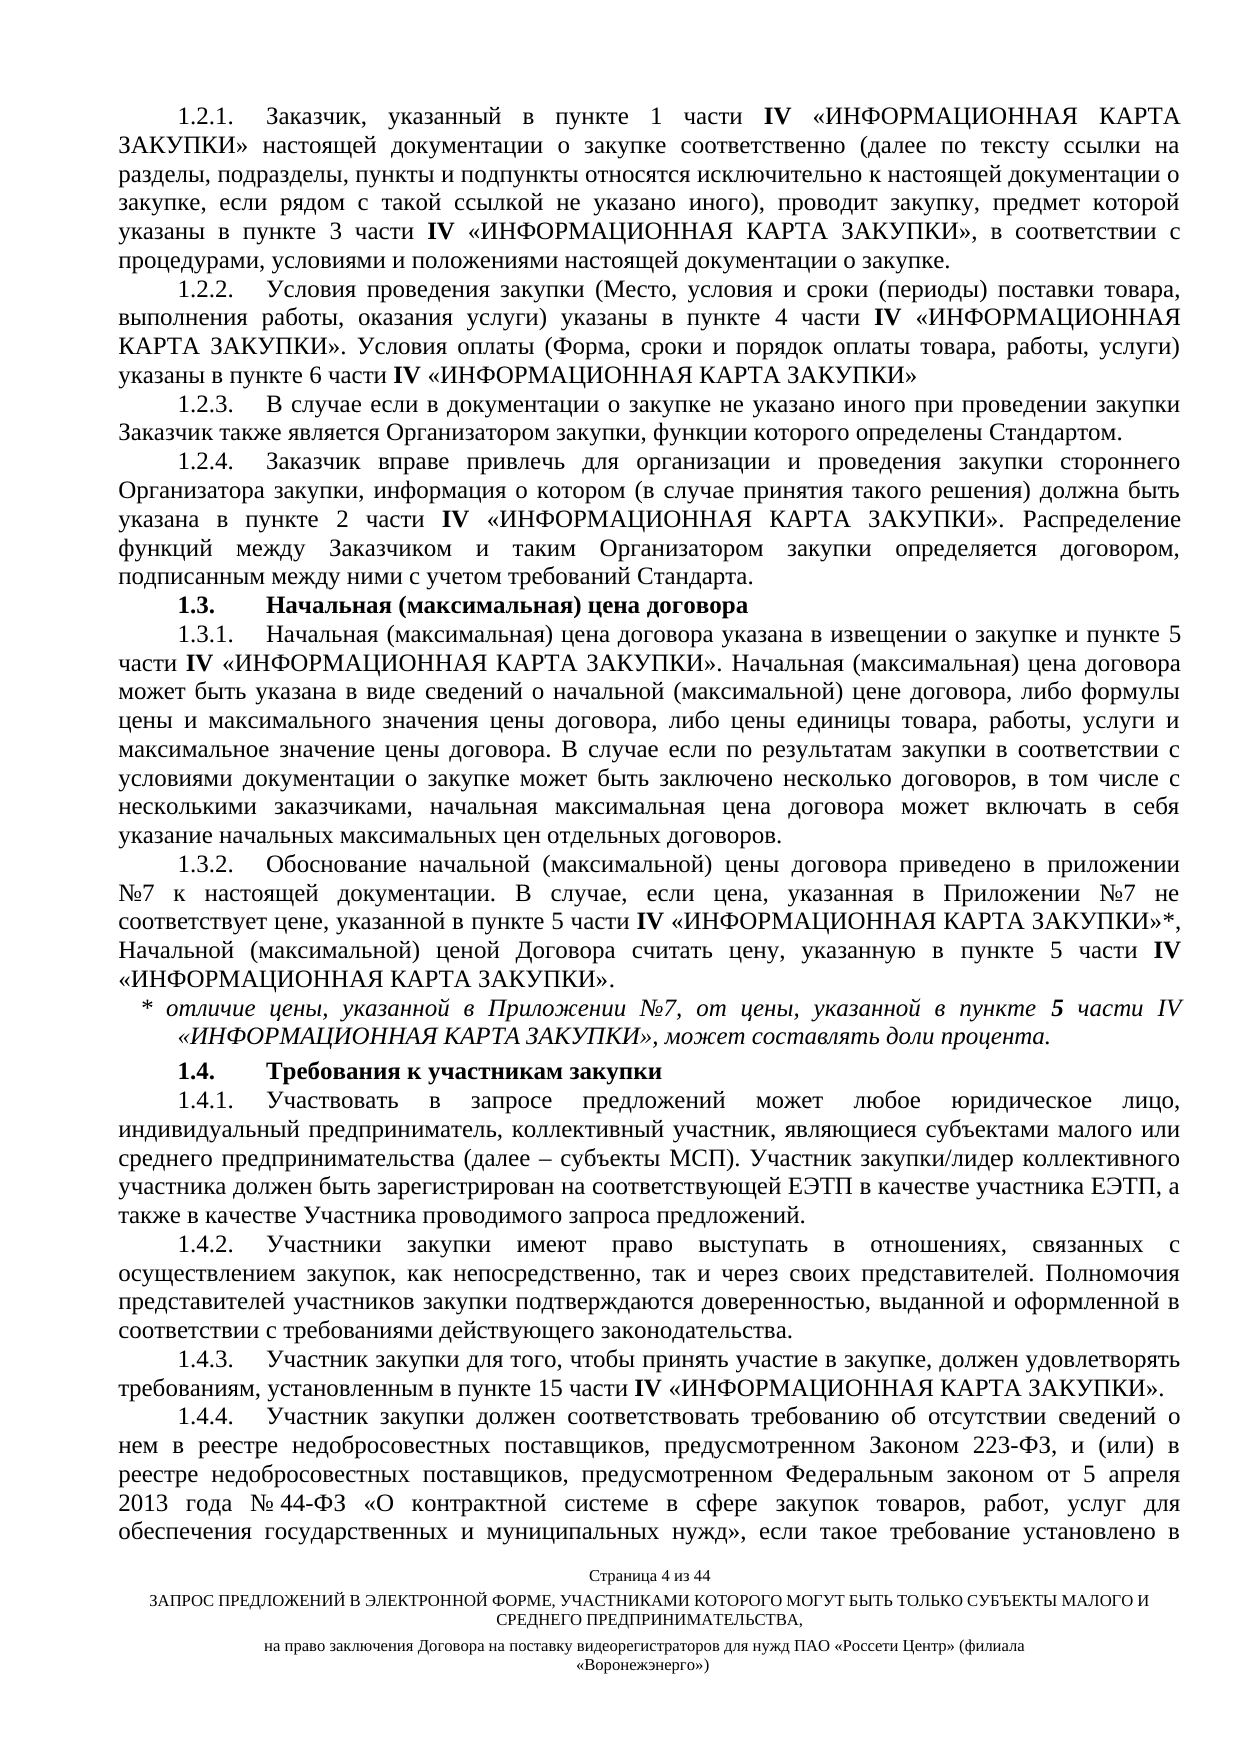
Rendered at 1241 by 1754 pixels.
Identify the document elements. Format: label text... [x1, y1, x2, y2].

subtitle Участвовать в запросе предложений может любое юридическое лицо, индивидуальный предприниматель, коллективный участник, являющиеся субъектами малого или среднего предпринимательства (далее – субъекты МСП). Участник закупки/лидер коллективного участника должен быть зарегистрирован на соответствующей ЕЭТП в качестве участника ЕЭТП, а также в качестве Участника проводимого запроса предложений. [118, 1085, 1181, 1229]
subtitle Условия проведения закупки (Место, условия и сроки (периоды) поставки товара, выполнения работы, оказания услуги) указаны в пункте 4 части IV «ИНФОРМАЦИОННАЯ КАРТА ЗАКУПКИ». Условия оплаты (Форма, сроки и порядок оплаты товара, работы, услуги) указаны в пункте 6 части IV «ИНФОРМАЦИОННАЯ КАРТА ЗАКУПКИ» [118, 274, 1181, 389]
list * отличие цены, указанной в Приложении №7, от цены, указанной в пункте 5 части IV «ИНФОРМАЦИОННАЯ КАРТА ЗАКУПКИ», может составлять доли процента. [140, 993, 1181, 1050]
subtitle Начальная (максимальная) цена договора указана в извещении о закупке и пункте 5 части IV «ИНФОРМАЦИОННАЯ КАРТА ЗАКУПКИ». Начальная (максимальная) цена договора может быть указана в виде сведений о начальной (максимальной) цене договора, либо формулы цены и максимального значения цены договора, либо цены единицы товара, работы, услуги и максимальное значение цены договора. В случае если по результатам закупки в соответствии с условиями документации о закупке может быть заключено несколько договоров, в том числе с несколькими заказчиками, начальная максимальная цена договора может включать в себя указание начальных максимальных цен отдельных договоров. [118, 619, 1181, 849]
subtitle Заказчик, указанный в пункте 1 части IV «ИНФОРМАЦИОННАЯ КАРТА ЗАКУПКИ» настоящей документации о закупке соответственно (далее по тексту ссылки на разделы, подразделы, пункты и подпункты относятся исключительно к настоящей документации о закупке, если рядом с такой ссылкой не указано иного), проводит закупку, предмет которой указаны в пункте 3 части IV «ИНФОРМАЦИОННАЯ КАРТА ЗАКУПКИ», в соответствии с процедурами, условиями и положениями настоящей документации о закупке. [118, 101, 1181, 274]
subtitle Участник закупки для того, чтобы принять участие в закупке, должен удовлетворять требованиям, установленным в пункте 15 части IV «ИНФОРМАЦИОННАЯ КАРТА ЗАКУПКИ». [118, 1344, 1181, 1401]
subtitle Участники закупки имеют право выступать в отношениях, связанных с осуществлением закупок, как непосредственно, так и через своих представителей. Полномочия представителей участников закупки подтверждаются доверенностью, выданной и оформленной в соответствии с требованиями действующего законодательства. [118, 1229, 1181, 1344]
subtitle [118, 1401, 1181, 1545]
subtitle Требования к участникам закупки [118, 1056, 1181, 1085]
subtitle Обоснование начальной (максимальной) цены договора приведено в приложении №7 к настоящей документации. В случае, если цена, указанная в Приложении №7 не соответствует цене, указанной в пункте 5 части IV «ИНФОРМАЦИОННАЯ КАРТА ЗАКУПКИ»*, Начальной (максимальной) ценой Договора считать цену, указанную в пункте 5 части IV «ИНФОРМАЦИОННАЯ КАРТА ЗАКУПКИ». [118, 849, 1181, 993]
subtitle Заказчик вправе привлечь для организации и проведения закупки стороннего Организатора закупки, информация о котором (в случае принятия такого решения) должна быть указана в пункте 2 части IV «ИНФОРМАЦИОННАЯ КАРТА ЗАКУПКИ». Распределение функций между Заказчиком и таким Организатором закупки определяется договором, подписанным между ними с учетом требований Стандарта. [118, 446, 1181, 590]
subtitle Начальная (максимальная) цена договора [118, 590, 1181, 619]
subtitle В случае если в документации о закупке не указано иного при проведении закупки Заказчик также является Организатором закупки, функции которого определены Стандартом. [118, 389, 1181, 446]
